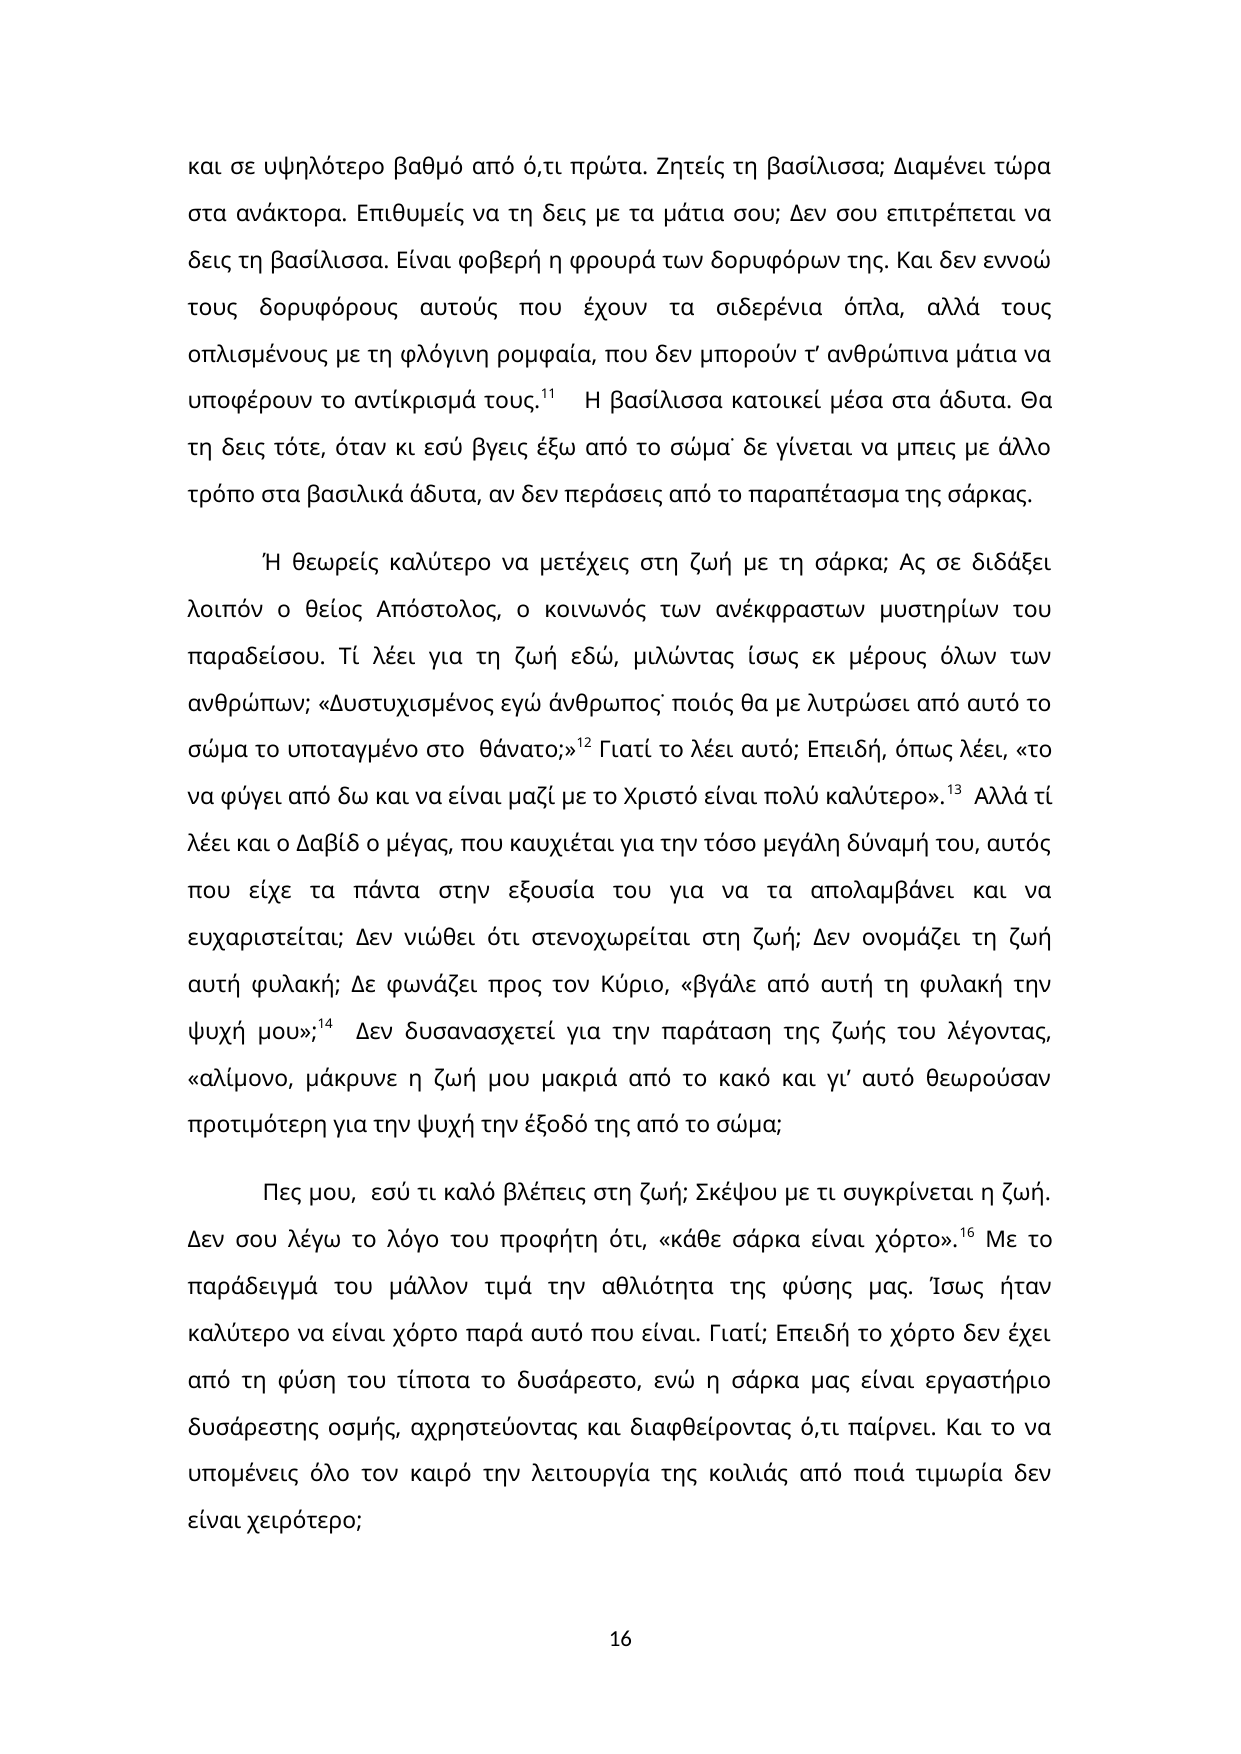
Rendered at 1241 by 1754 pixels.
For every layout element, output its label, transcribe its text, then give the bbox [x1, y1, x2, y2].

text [187, 150, 1053, 509]
text Πες μου, εσύ τι καλό βλέπεις στη ζωή; Σκέψου με τι συγκρίνεται η ζωή. Δεν σου λέγω το λόγο του προφήτη ότι, «κάθε σάρκα είναι χόρτο».16 Με το παράδειγμά του μάλλον τιμά την αθλιότητα της φύσης μας. Ίσως ήταν καλύτερο να είναι χόρτο παρά αυτό που είναι. Γιατί; Επειδή το χόρτο δεν έχει από τη φύση του τίποτα το δυσάρεστο, ενώ η σάρκα μας είναι εργαστήριο δυσάρεστης οσμής, αχρηστεύοντας και διαφθείροντας ό,τι παίρνει. Και το να υπομένεις όλο τον καιρό την λειτουργία της κοιλιάς από ποιά τιμωρία δεν είναι χειρότερο; [187, 1176, 1053, 1535]
text Ή θεωρείς καλύτερο να μετέχεις στη ζωή με τη σάρκα; Ας σε διδάξει λοιπόν ο θείος Απόστολος, ο κοινωνός των ανέκφραστων μυστηρίων του παραδείσου. Τί λέει για τη ζωή εδώ, μιλώντας ίσως εκ μέρους όλων των ανθρώπων; «Δυστυχισμένος εγώ άνθρωπος˙ ποιός θα με λυτρώσει από αυτό το σώμα το υποταγμένο στο θάνατο;»12 Γιατί το λέει αυτό; Επειδή, όπως λέει, «το να φύγει από δω και να είναι μαζί με το Χριστό είναι πολύ καλύτερο».13 Αλλά τί λέει και ο Δαβίδ ο μέγας, που καυχιέται για την τόσο μεγάλη δύναμή του, αυτός που είχε τα πάντα στην εξουσία του για να τα απολαμβάνει και να ευχαριστείται; Δεν νιώθει ότι στενοχωρείται στη ζωή; Δεν ονομάζει τη ζωή αυτή φυλακή; Δε φωνάζει προς τον Κύριο, «βγάλε από αυτή τη φυλακή την ψυχή μου»;14 Δεν δυσανασχετεί για την παράταση της ζωής του λέγοντας, «αλίμονο, μάκρυνε η ζωή μου μακριά από το κακό και γι’ αυτό θεωρούσαν προτιμότερη για την ψυχή την έξοδό της από το σώμα; [187, 546, 1053, 1139]
